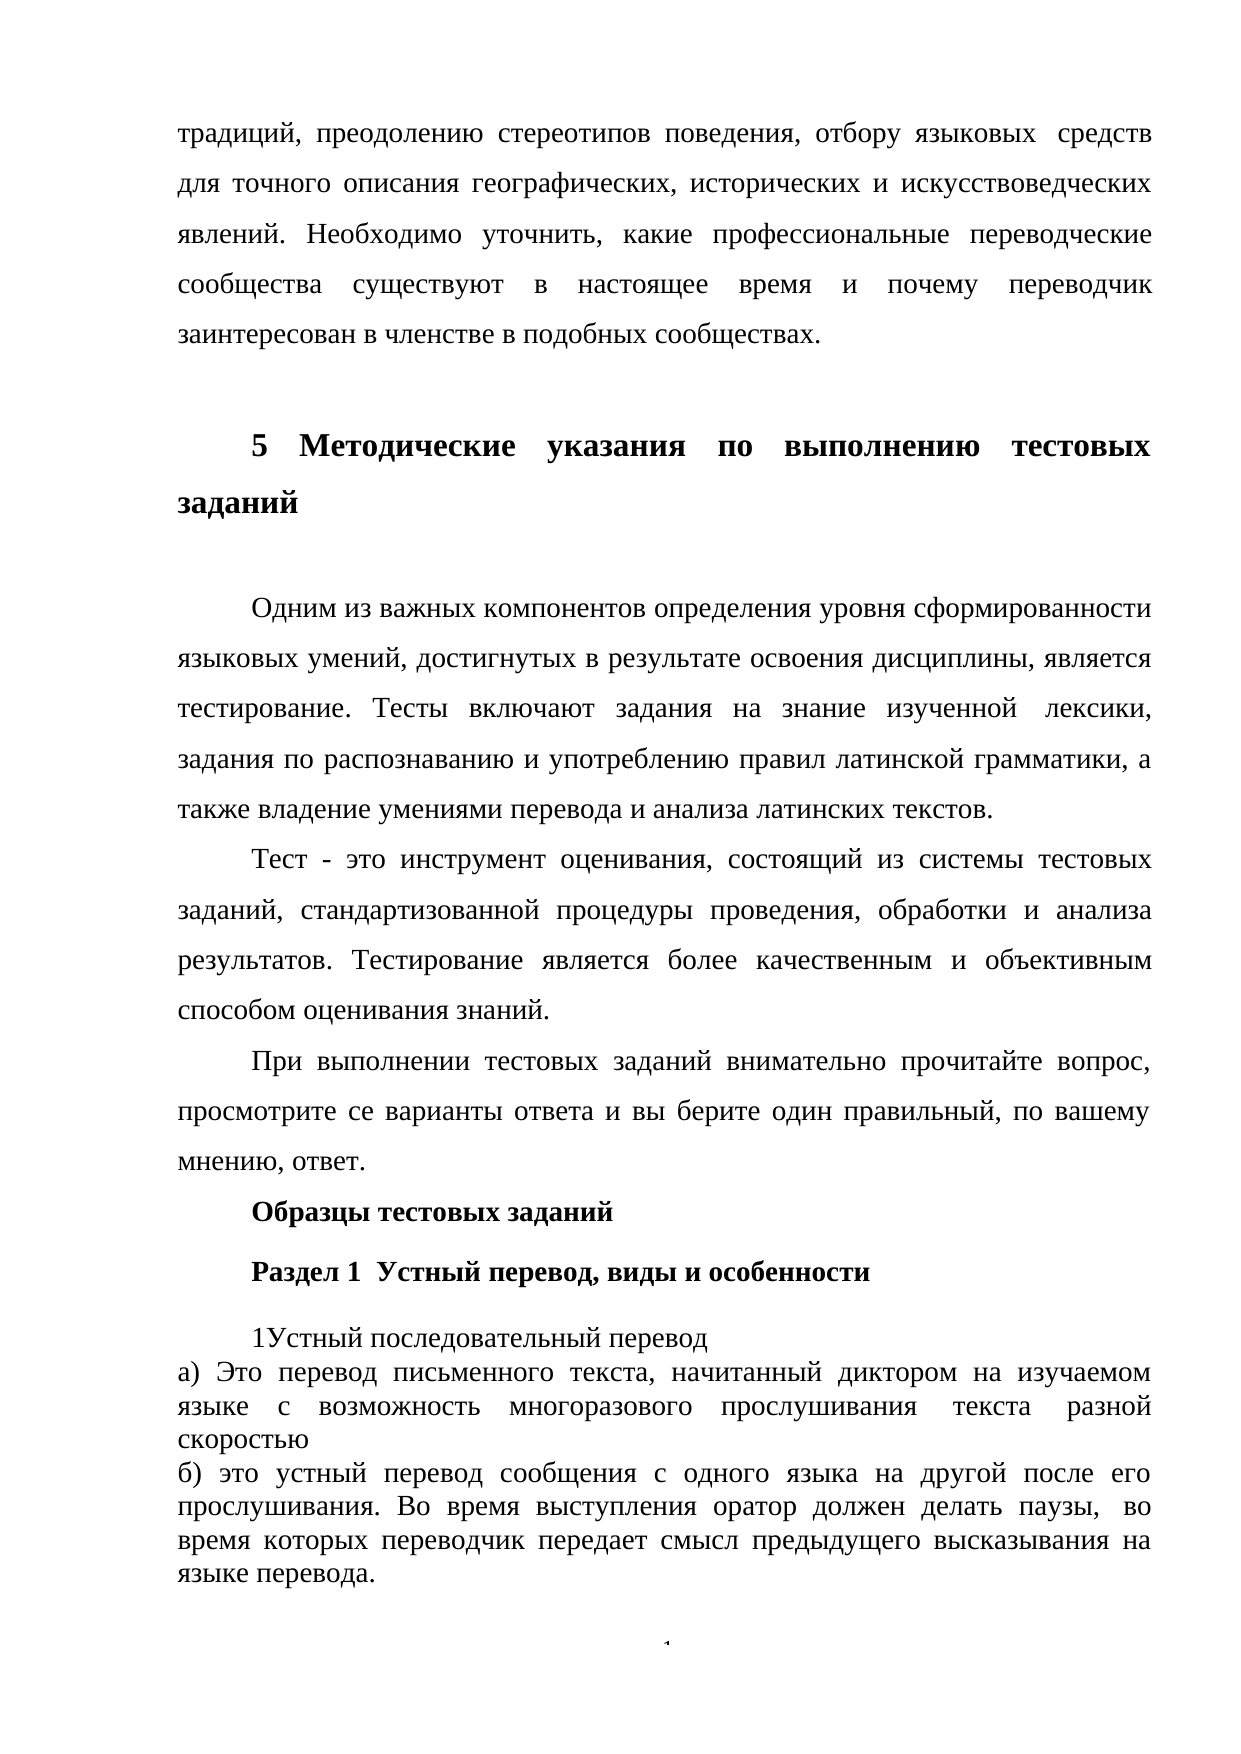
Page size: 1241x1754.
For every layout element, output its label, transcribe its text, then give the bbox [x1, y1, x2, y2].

text традиций, преодолению стереотипов поведения, отбору языковых средств для точного описания географических, исторических и искусствоведческих явлений. Необходимо уточнить, какие профессиональные переводческие сообщества существуют в настоящее время и почему переводчик заинтересован в членстве в подобных сообществах. [177, 115, 1152, 350]
text Тест - это инструмент оценивания, состоящий из системы тестовых заданий, стандартизованной процедуры проведения, обработки и анализа результатов. Тестирование является более качественным и объективным способом оценивания знаний. [177, 842, 1152, 1026]
text б) это устный перевод сообщения с одного языка на другой после его прослушивания. Во время выступления оратор должен делать паузы, во время которых переводчик передает смысл предыдущего высказывания на языке перевода. [177, 1455, 1152, 1589]
text 1Устный последовательный перевод [251, 1321, 1176, 1354]
text Раздел 1 Устный перевод, виды и особенности [251, 1254, 1176, 1287]
text Одним из важных компонентов определения уровня сформированности языковых умений, достигнутых в результате освоения дисциплины, является тестирование. Тесты включают задания на знание изученной лексики, задания по распознаванию и употреблению правил латинской грамматики, а также владение умениями перевода и анализа латинских текстов. [177, 590, 1152, 825]
text а) Это перевод письменного текста, начитанный диктором на изучаемом языке с возможность многоразового прослушивания текста разной скоростью [177, 1354, 1152, 1455]
text При выполнении тестовых заданий внимательно прочитайте вопрос, просмотрите се варианты ответа и вы берите один правильный, по вашему мнению, ответ. [177, 1043, 1151, 1177]
subtitle 5 Методические указания по выполнению тестовых заданий [177, 425, 1151, 521]
subtitle Образцы тестовых заданий [251, 1194, 1176, 1228]
